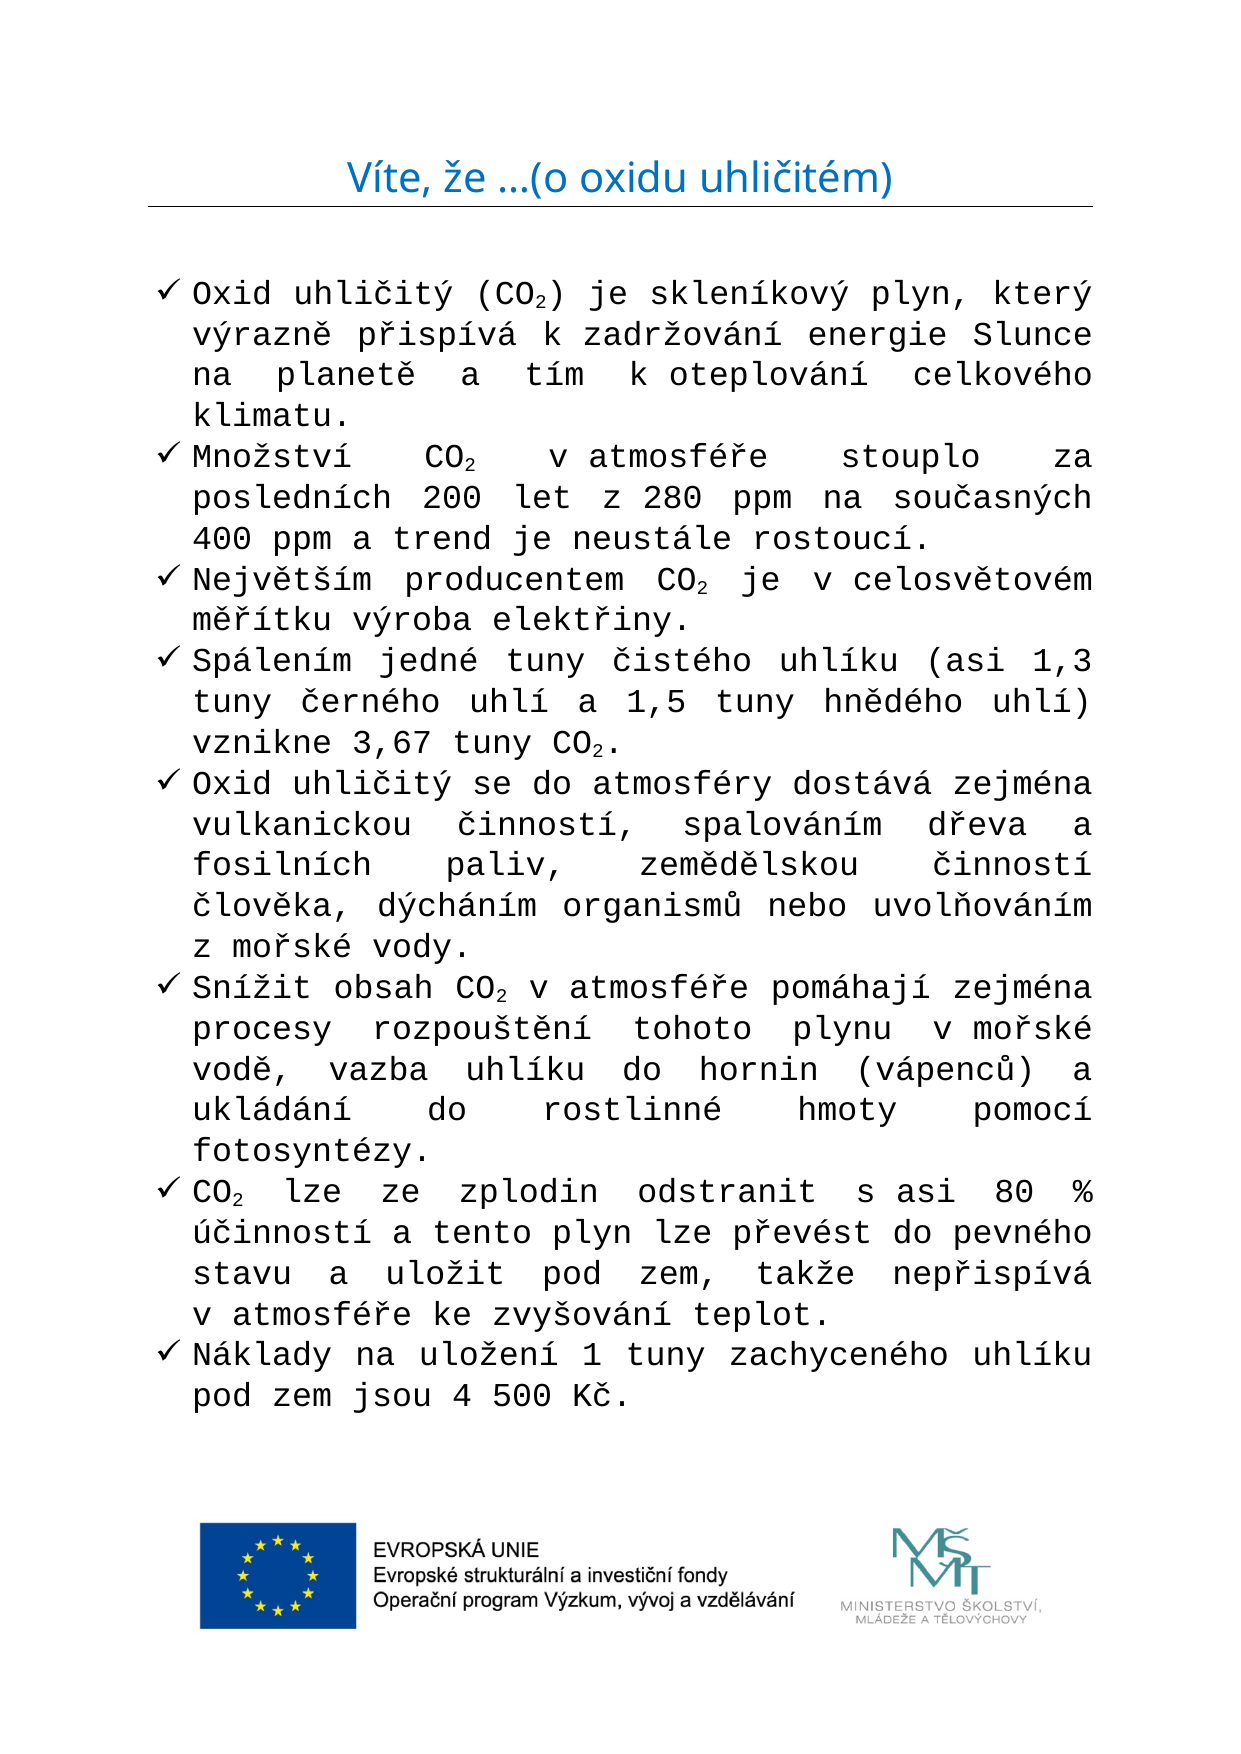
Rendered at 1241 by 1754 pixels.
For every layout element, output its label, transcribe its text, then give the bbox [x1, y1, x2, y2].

list Snížit obsah CO2 v atmosféře pomáhají zejména procesy rozpouštění tohoto plynu v mořské vodě, vazba uhlíku do hornin (vápenců) a ukládání do rostlinné hmoty pomocí fotosyntézy. [155, 971, 1093, 1172]
text Víte, že …(o oxidu uhličitém) [148, 148, 1093, 206]
picture [147, 1470, 1093, 1681]
list Oxid uhličitý se do atmosféry dostává zejména vulkanickou činností, spalováním dřeva a fosilních paliv, zemědělskou činností člověka, dýcháním organismů nebo uvolňováním z mořské vody. [155, 766, 1093, 967]
list Největším producentem CO2 je v celosvětovém měřítku výroba elektřiny. [155, 562, 1093, 641]
list Spálením jedné tuny čistého uhlíku (asi 1,3 tuny černého uhlí a 1,5 tuny hnědého uhlí) vznikne 3,67 tuny CO2. [155, 644, 1093, 763]
list CO2 lze ze zplodin odstranit s asi 80 % účinností a tento plyn lze převést do pevného stavu a uložit pod zem, takže nepřispívá v atmosféře ke zvyšování teplot. [155, 1175, 1093, 1335]
list Náklady na uložení 1 tuny zachyceného uhlíku pod zem jsou 4 500 Kč. [155, 1338, 1093, 1417]
list Množství CO2 v atmosféře stouplo za posledních 200 let z 280 ppm na současných 400 ppm a trend je neustále rostoucí. [155, 440, 1093, 559]
list Oxid uhličitý (CO2) je skleníkový plyn, který výrazně přispívá k zadržování energie Slunce na planetě a tím k oteplování celkového klimatu. [155, 276, 1093, 437]
